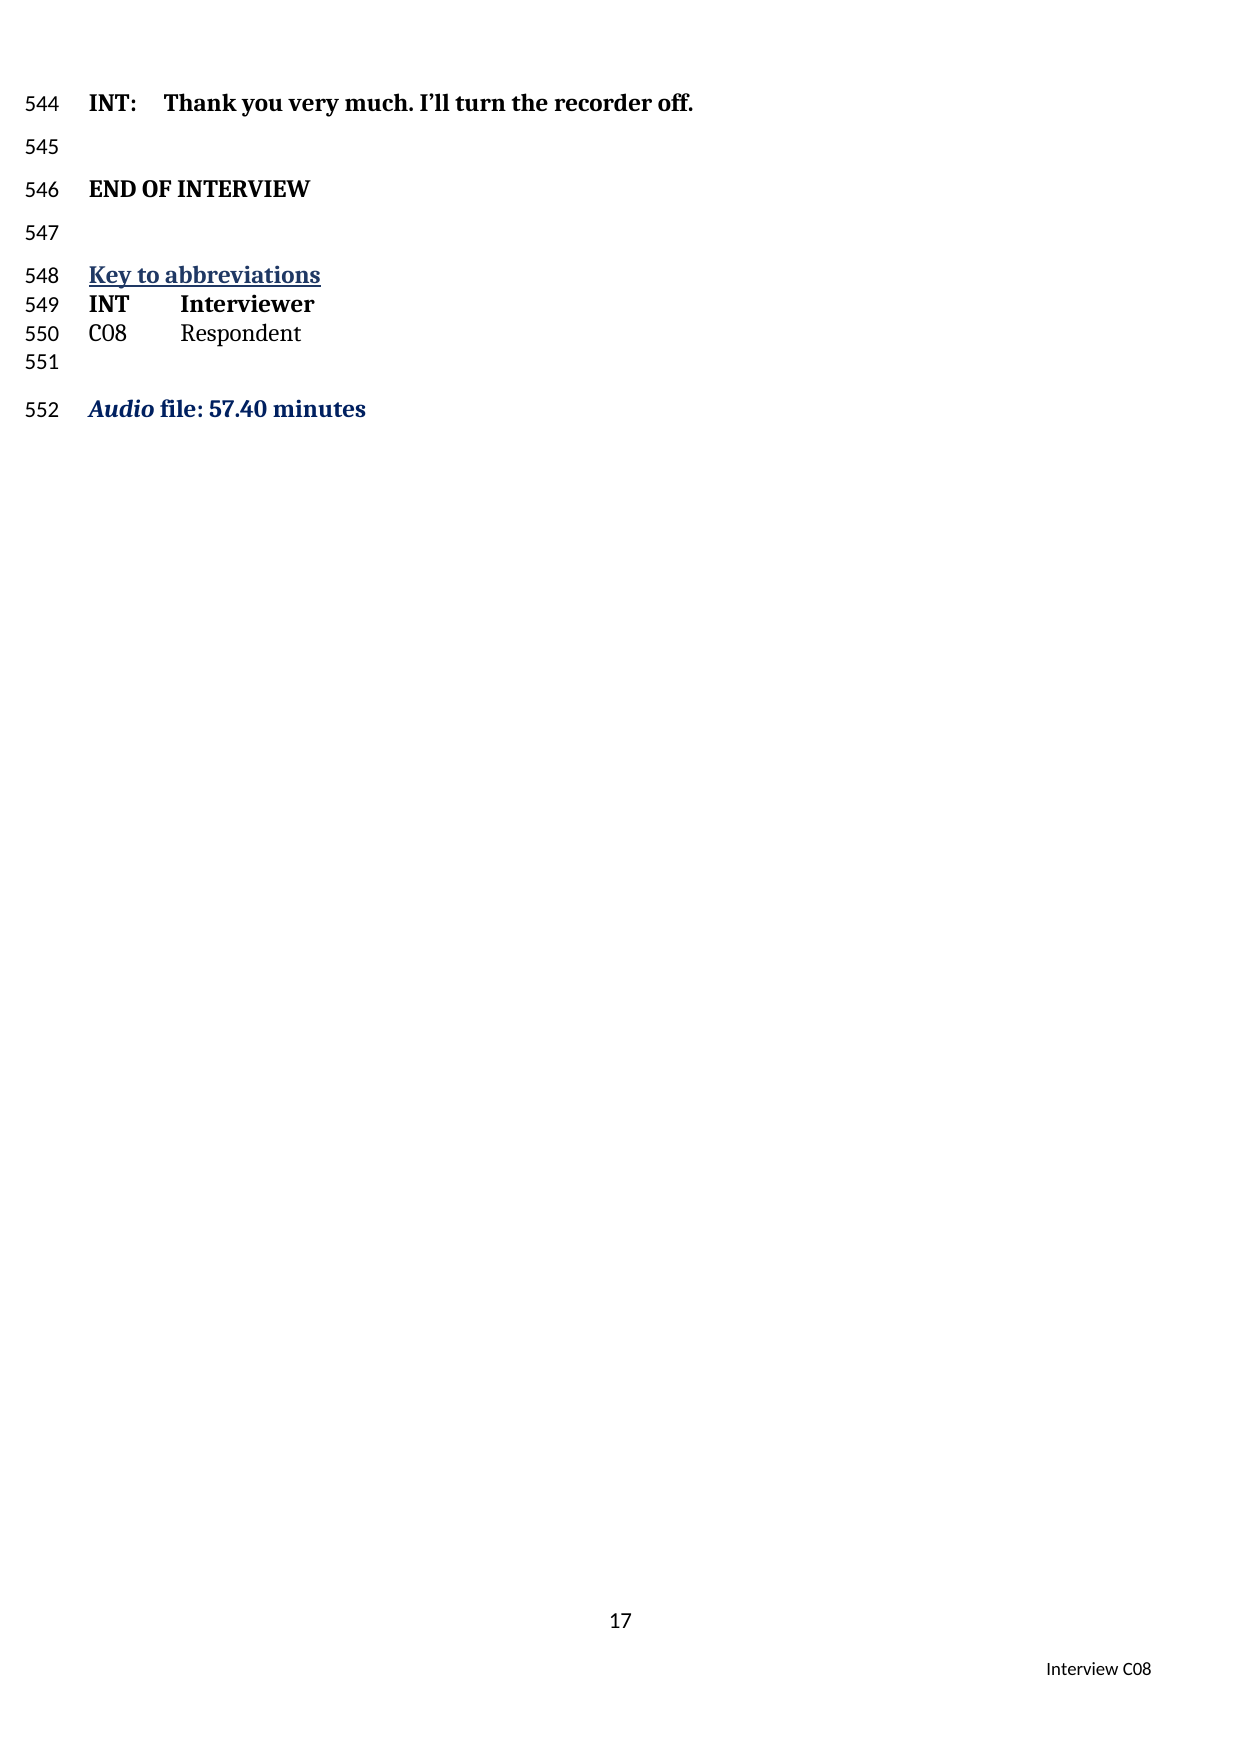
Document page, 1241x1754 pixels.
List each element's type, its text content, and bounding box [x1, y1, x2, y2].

text Key to abbreviations [89, 261, 1152, 290]
text INT: Thank you very much. I’ll turn the recorder off. [89, 89, 1152, 117]
text INT Interviewer [89, 290, 1152, 319]
text Audio file: 57.40 minutes [89, 395, 1152, 424]
text C08 Respondent [89, 319, 1152, 347]
text END OF INTERVIEW [89, 175, 1152, 204]
